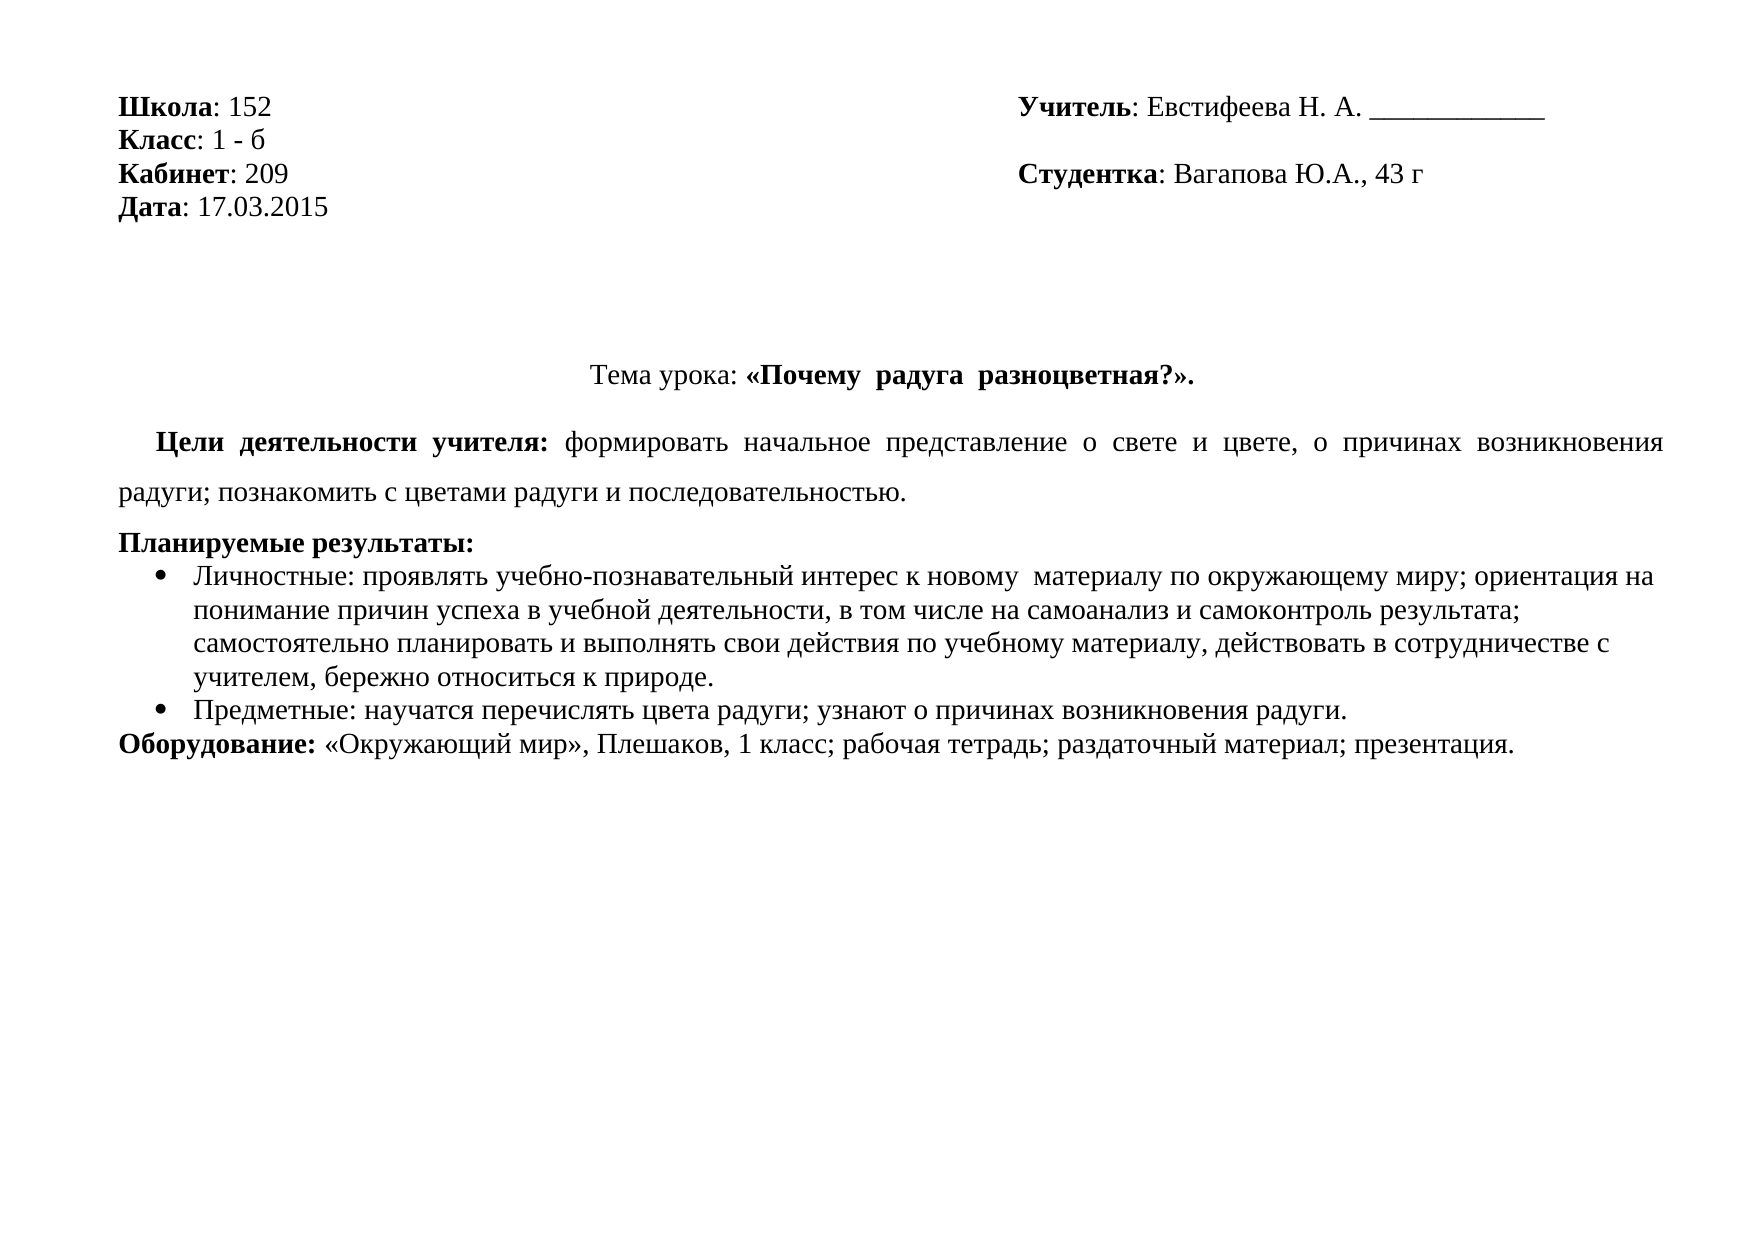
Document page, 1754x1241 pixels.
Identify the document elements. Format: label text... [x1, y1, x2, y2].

text Планируемые результаты: [118, 525, 1665, 558]
text Тема урока: «Почему радуга разноцветная?». [118, 357, 1665, 391]
text Класс: 1 - б [118, 122, 1665, 156]
text Школа: 152 Учитель: Евстифеева Н. А. ____________ [118, 89, 1665, 122]
list Личностные: проявлять учебно-познавательный интерес к новому материалу по окружающему миру; ориентация на понимание причин успеха в учебной деятельности, в том числе на самоанализ и самоконтроль результата; самостоятельно планировать и выполнять свои действия по учебному материалу, действовать в сотрудничестве с учителем, бережно относиться к природе. [156, 558, 1665, 692]
text Цели деятельности учителя: формировать начальное представление о свете и цвете, о причинах возникновения радуги; познакомить с цветами радуги и последовательностью. [118, 424, 1665, 508]
list Предметные: научатся перечислять цвета радуги; узнают о причинах возникновения радуги. [156, 692, 1665, 726]
text Дата: 17.03.2015 [118, 189, 1665, 223]
text Оборудование: «Окружающий мир», Плешаков, 1 класс; рабочая тетрадь; раздаточный материал; презентация. [118, 726, 1665, 760]
text Кабинет: 209 Студентка: Вагапова Ю.А., 43 г [118, 156, 1665, 189]
